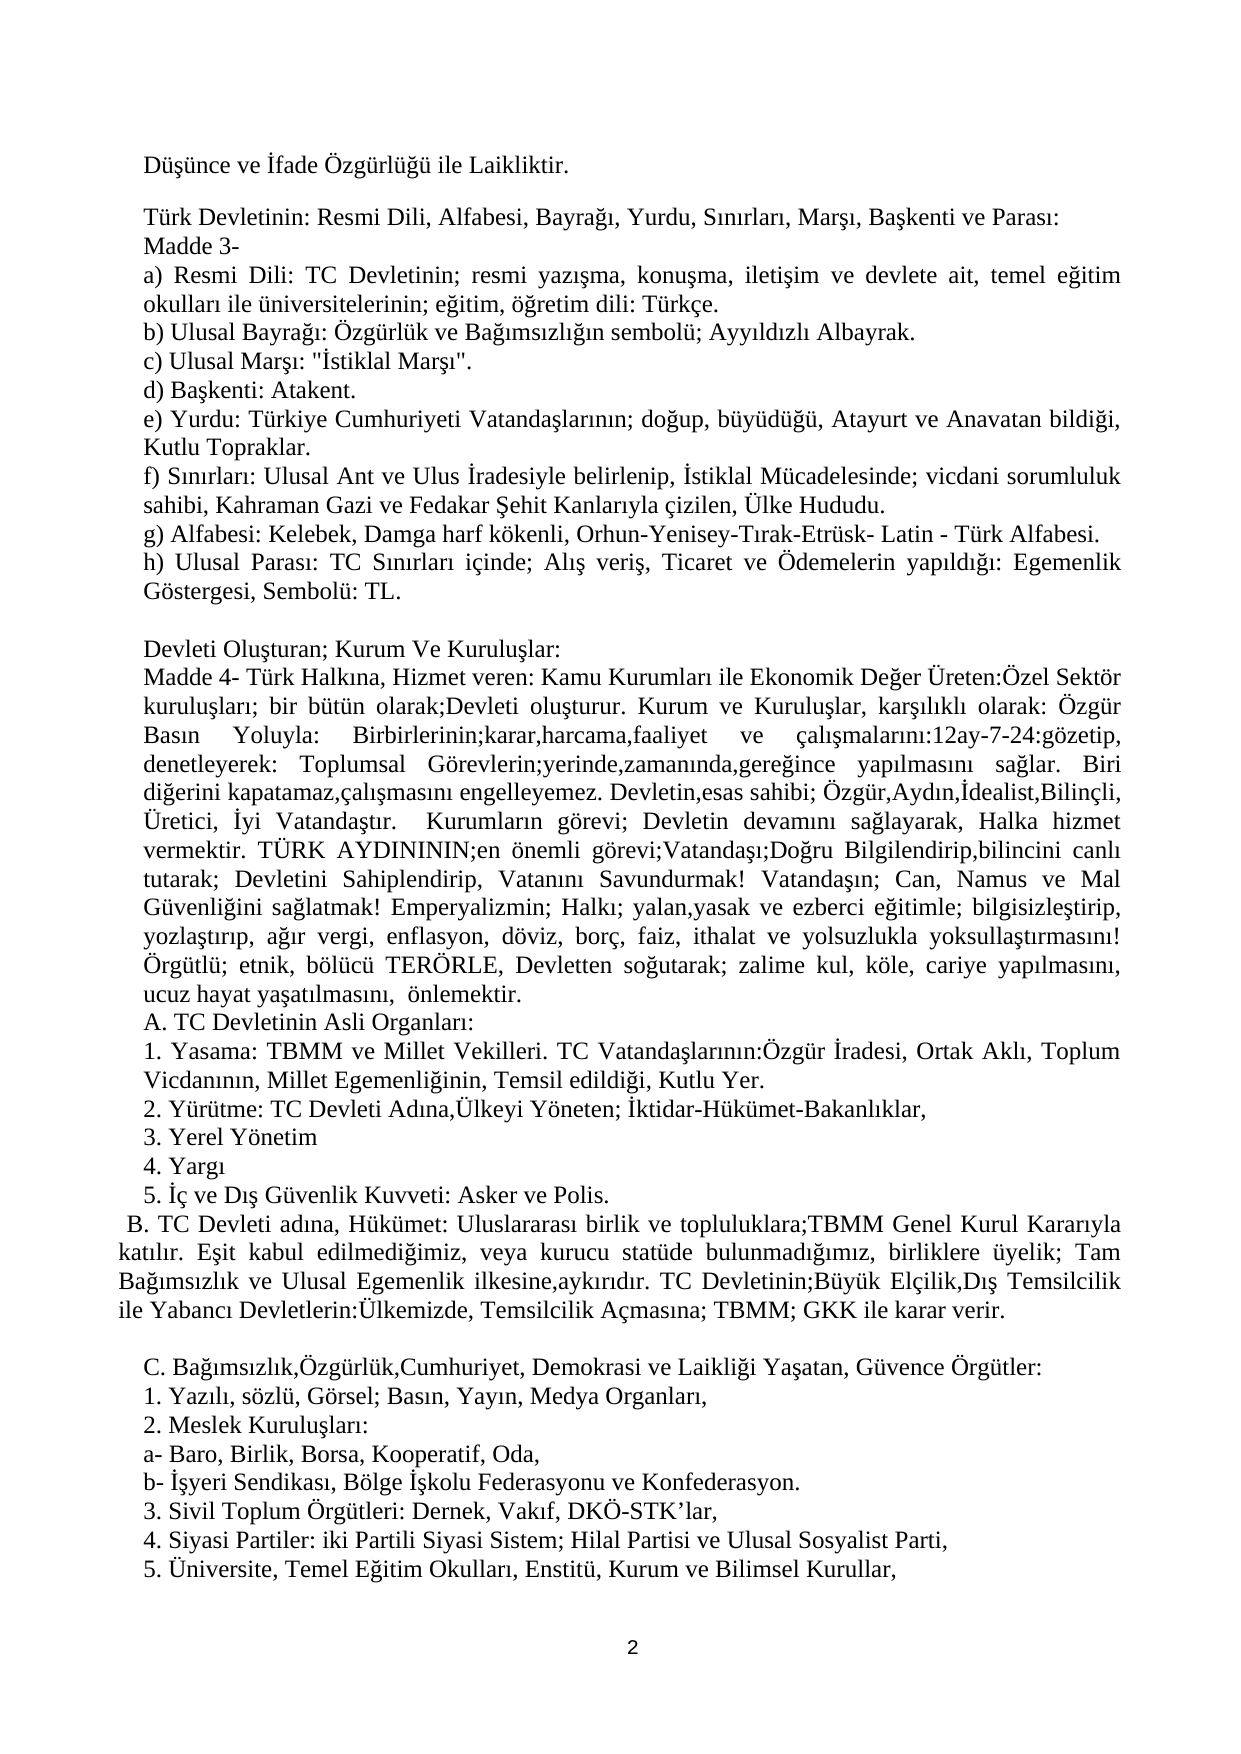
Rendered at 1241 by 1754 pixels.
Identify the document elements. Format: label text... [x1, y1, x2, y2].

text a- Baro, Birlik, Borsa, Kooperatif, Oda, [143, 1439, 1122, 1467]
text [143, 150, 1122, 179]
text a) Resmi Dili: TC Devletinin; resmi yazışma, konuşma, iletişim ve devlete ait, temel eğitim okulları ile üniversitelerinin; eğitim, öğretim dili: Türkçe. [143, 260, 1122, 317]
text 5. Üniversite, Temel Eğitim Okulları, Enstitü, Kurum ve Bilimsel Kurullar, [143, 1554, 1122, 1582]
text C. Bağımsızlık,Özgürlük,Cumhuriyet, Demokrasi ve Laikliği Yaşatan, Güvence Örgütler: [143, 1352, 1122, 1381]
text Devleti Oluşturan; Kurum Ve Kuruluşlar: [143, 634, 1122, 662]
text 3. Yerel Yönetim [143, 1122, 1122, 1151]
text b- İşyeri Sendikası, Bölge İşkolu Federasyonu ve Konfederasyon. [143, 1467, 1122, 1496]
text A. TC Devletinin Asli Organları: [143, 1007, 1122, 1036]
text e) Yurdu: Türkiye Cumhuriyeti Vatandaşlarının; doğup, büyüdüğü, Atayurt ve Anavatan bildiği, Kutlu Topraklar. [143, 404, 1122, 461]
text h) Ulusal Parası: TC Sınırları içinde; Alış veriş, Ticaret ve Ödemelerin yapıldığı: Egemenlik Göstergesi, Sembolü: TL. [143, 547, 1122, 605]
text 1. Yasama: TBMM ve Millet Vekilleri. TC Vatandaşlarının:Özgür İradesi, Ortak Aklı, Toplum Vicdanının, Millet Egemenliğinin, Temsil edildiği, Kutlu Yer. [143, 1036, 1122, 1094]
text B. TC Devleti adına, Hükümet: Uluslararası birlik ve topluluklara;TBMM Genel Kurul Kararıyla katılır. Eşit kabul edilmediğimiz, veya kurucu statüde bulunmadığımız, birliklere üyelik; Tam Bağımsızlık ve Ulusal Egemenlik ilkesine,aykırıdır. TC Devletinin;Büyük Elçilik,Dış Temsilcilik ile Yabancı Devletlerin:Ülkemizde, Temsilcilik Açmasına; TBMM; GKK ile karar verir. [118, 1209, 1122, 1324]
text Türk Devletinin: Resmi Dili, Alfabesi, Bayrağı, Yurdu, Sınırları, Marşı, Başkenti ve Parası: [143, 202, 1122, 231]
text 4. Siyasi Partiler: iki Partili Siyasi Sistem; Hilal Partisi ve Ulusal Sosyalist Parti, [143, 1525, 1122, 1554]
text 1. Yazılı, sözlü, Görsel; Basın, Yayın, Medya Organları, [143, 1381, 1122, 1410]
text 2. Yürütme: TC Devleti Adına,Ülkeyi Yöneten; İktidar-Hükümet-Bakanlıklar, [143, 1094, 1122, 1122]
text b) Ulusal Bayrağı: Özgürlük ve Bağımsızlığın sembolü; Ayyıldızlı Albayrak. [143, 317, 1122, 346]
text g) Alfabesi: Kelebek, Damga harf kökenli, Orhun-Yenisey-Tırak-Etrüsk- Latin - Türk Alfabesi. [143, 519, 1122, 547]
text d) Başkenti: Atakent. [143, 375, 1122, 404]
text Madde 4- Türk Halkına, Hizmet veren: Kamu Kurumları ile Ekonomik Değer Üreten:Özel Sektör kuruluşları; bir bütün olarak;Devleti oluşturur. Kurum ve Kuruluşlar, karşılıklı olarak: Özgür Basın Yoluyla: Birbirlerinin;karar,harcama,faaliyet ve çalışmalarını:12ay-7-24:gözetip, denetleyerek: Toplumsal Görevlerin;yerinde,zamanında,gereğince yapılmasını sağlar. Biri diğerini kapatamaz,çalışmasını engelleyemez. Devletin,esas sahibi; Özgür,Aydın,İdealist,Bilinçli, Üretici, İyi Vatandaştır. Kurumların görevi; Devletin devamını sağlayarak, Halka hizmet vermektir. TÜRK AYDINININ;en önemli görevi;Vatandaşı;Doğru Bilgilendirip,bilincini canlı tutarak; Devletini Sahiplendirip, Vatanını Savundurmak! Vatandaşın; Can, Namus ve Mal Güvenliğini sağlatmak! Emperyalizmin; Halkı; yalan,yasak ve ezberci eğitimle; bilgisizleştirip, yozlaştırıp, ağır vergi, enflasyon, döviz, borç, faiz, ithalat ve yolsuzlukla yoksullaştırmasını! Örgütlü; etnik, bölücü TERÖRLE, Devletten soğutarak; zalime kul, köle, cariye yapılmasını, ucuz hayat yaşatılmasını, önlemektir. [143, 662, 1122, 1007]
text 4. Yargı [143, 1151, 1122, 1180]
text 2. Meslek Kuruluşları: [143, 1410, 1122, 1439]
text f) Sınırları: Ulusal Ant ve Ulus İradesiyle belirlenip, İstiklal Mücadelesinde; vicdani sorumluluk sahibi, Kahraman Gazi ve Fedakar Şehit Kanlarıyla çizilen, Ülke Hududu. [143, 461, 1122, 519]
text Madde 3- [143, 231, 1122, 260]
text c) Ulusal Marşı: "İstiklal Marşı". [143, 346, 1122, 375]
text 3. Sivil Toplum Örgütleri: Dernek, Vakıf, DKÖ-STK’lar, [143, 1496, 1122, 1525]
text 5. İç ve Dış Güvenlik Kuvveti: Asker ve Polis. [143, 1180, 1122, 1209]
